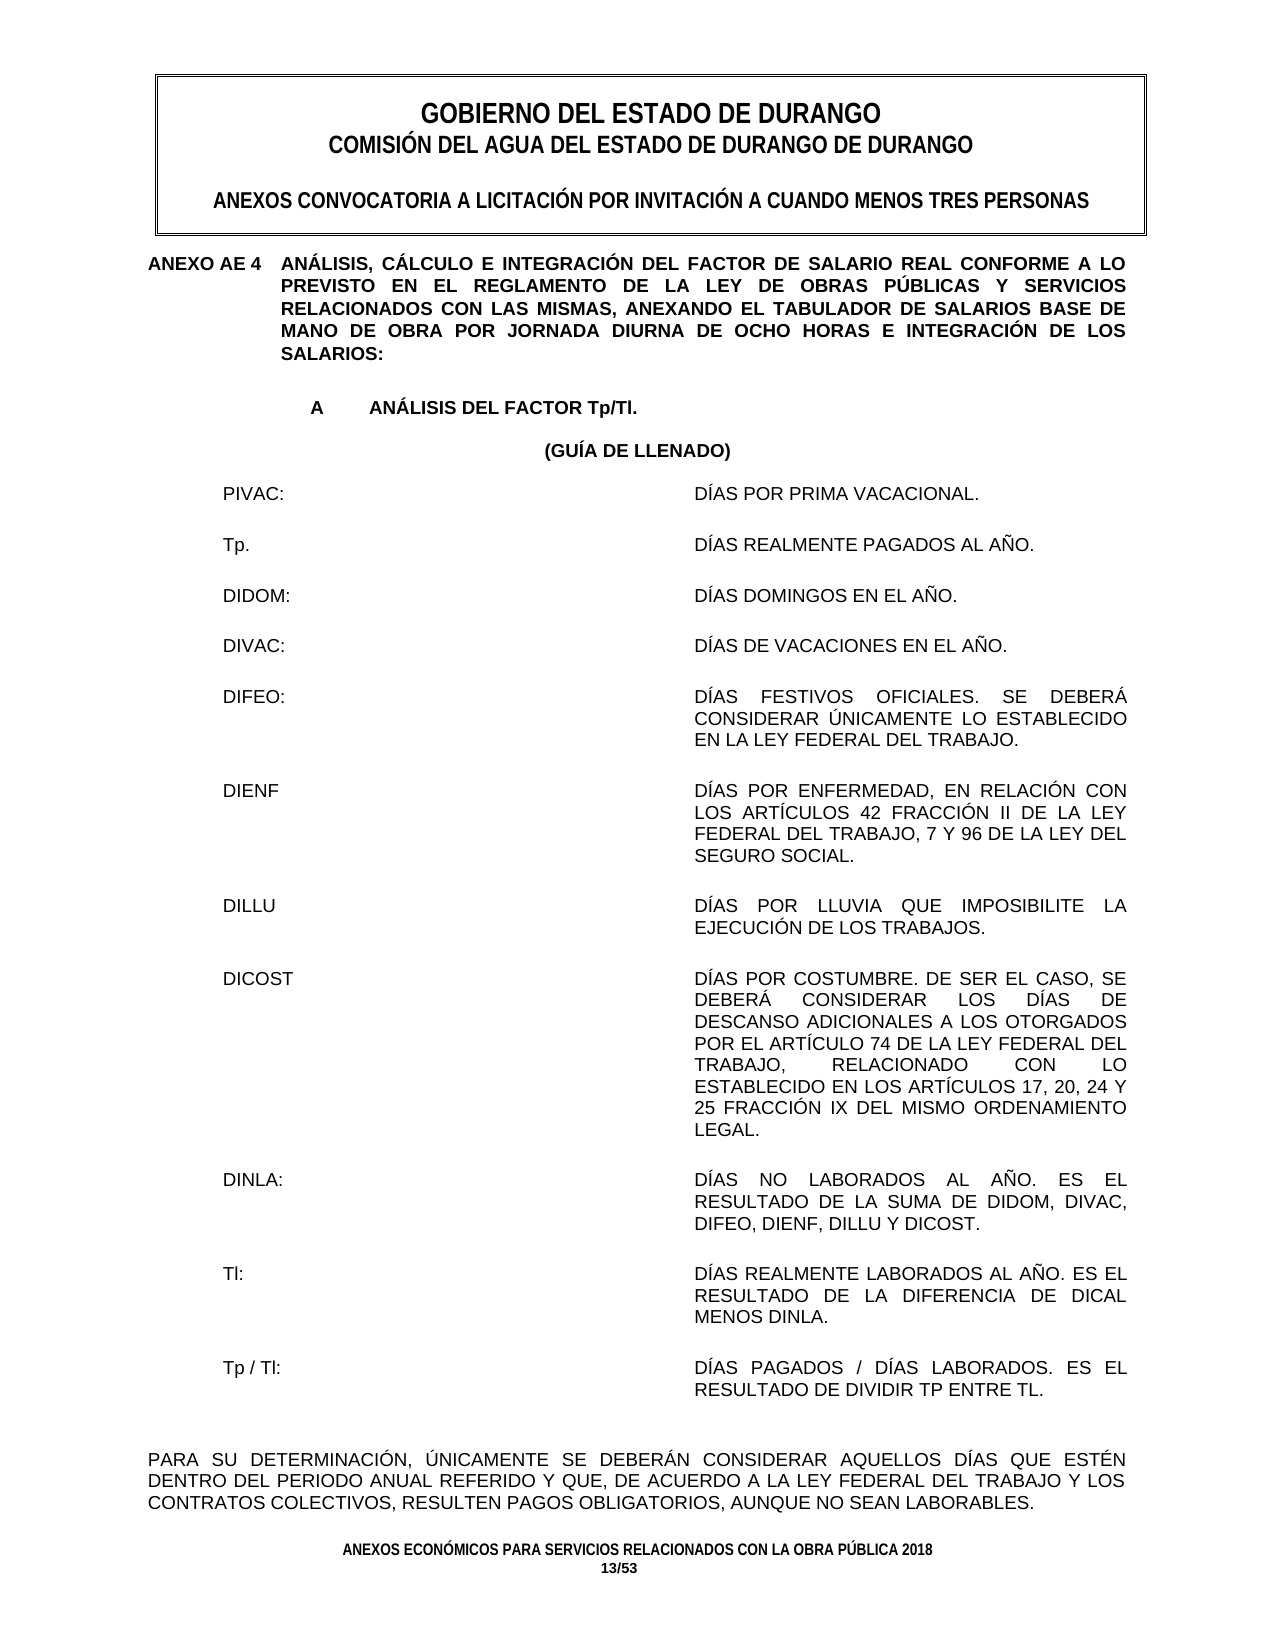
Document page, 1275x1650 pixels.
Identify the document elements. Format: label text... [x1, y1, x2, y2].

text DIENF DÍAS POR ENFERMEDAD, EN RELACIÓN CON LOS ARTÍCULOS 42 FRACCIÓN II DE LA LEY FEDERAL DEL TRABAJO, 7 Y 96 DE LA LEY DEL SEGURO SOCIAL. [223, 780, 1127, 866]
text DILLU DÍAS POR LLUVIA QUE IMPOSIBILITE LA EJECUCIÓN DE LOS TRABAJOS. [223, 895, 1127, 938]
text Tp. DÍAS REALMENTE PAGADOS AL AÑO. [223, 534, 1127, 555]
text DINLA: DÍAS NO LABORADOS AL AÑO. ES EL RESULTADO DE LA SUMA DE DIDOM, DIVAC, DIFEO, DIENF, DILLU Y DICOST. [223, 1169, 1127, 1234]
text Tp / Tl: DÍAS PAGADOS / DÍAS LABORADOS. ES EL RESULTADO DE DIVIDIR TP ENTRE TL. [223, 1357, 1127, 1400]
text DIDOM: DÍAS DOMINGOS EN EL AÑO. [223, 584, 1127, 606]
text DICOST DÍAS POR COSTUMBRE. DE SER EL CASO, SE DEBERÁ CONSIDERAR LOS DÍAS DE DESCANSO ADICIONALES A LOS OTORGADOS POR EL ARTÍCULO 74 DE LA LEY FEDERAL DEL TRABAJO, RELACIONADO CON LO ESTABLECIDO EN LOS ARTÍCULOS 17, 20, 24 Y 25 FRACCIÓN IX DEL MISMO ORDENAMIENTO LEGAL. [223, 968, 1127, 1140]
text DIFEO: DÍAS FESTIVOS OFICIALES. SE DEBERÁ CONSIDERAR ÚNICAMENTE LO ESTABLECIDO EN LA LEY FEDERAL DEL TRABAJO. [223, 686, 1127, 751]
text DIVAC: DÍAS DE VACACIONES EN EL AÑO. [223, 635, 1127, 657]
text PARA SU DETERMINACIÓN, ÚNICAMENTE SE DEBERÁN CONSIDERAR AQUELLOS DÍAS QUE ESTÉN DENTRO DEL PERIODO ANUAL REFERIDO Y QUE, DE ACUERDO A LA LEY FEDERAL DEL TRABAJO Y LOS CONTRATOS COLECTIVOS, RESULTEN PAGOS OBLIGATORIOS, AUNQUE NO SEAN LABORABLES. [148, 1448, 1127, 1513]
text PIVAC: DÍAS POR PRIMA VACACIONAL. [223, 483, 1127, 505]
text Tl: DÍAS REALMENTE LABORADOS AL AÑO. ES EL RESULTADO DE LA DIFERENCIA DE DICAL MENOS DINLA. [223, 1263, 1127, 1328]
